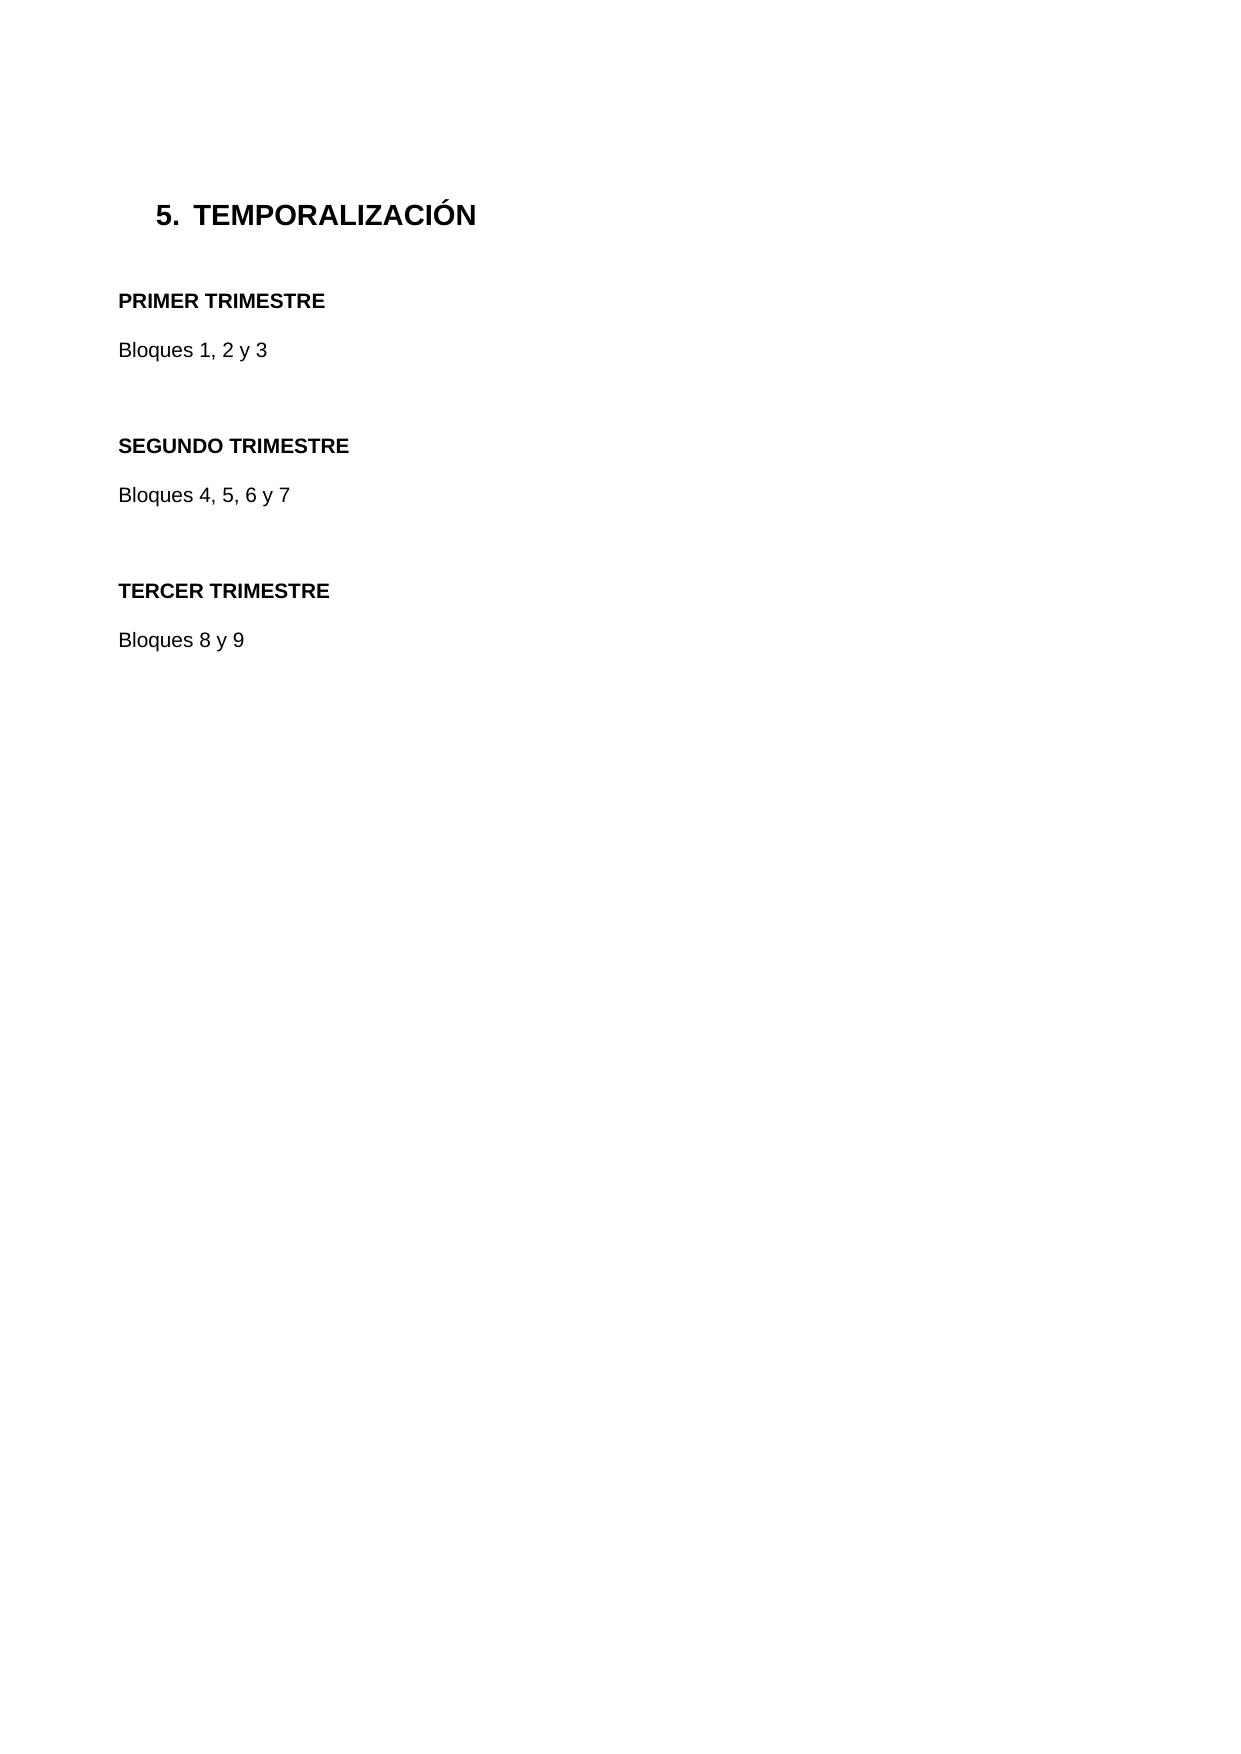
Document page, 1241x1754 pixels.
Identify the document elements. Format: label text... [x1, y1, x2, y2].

text PRIMER TRIMESTRE [118, 289, 1063, 313]
subtitle TEMPORALIZACIÓN [156, 198, 1063, 231]
text Bloques 1, 2 y 3 [118, 338, 1063, 362]
text Bloques 4, 5, 6 y 7 [118, 483, 1063, 507]
text TERCER TRIMESTRE [118, 579, 1063, 603]
text SEGUNDO TRIMESTRE [118, 434, 1063, 458]
text Bloques 8 y 9 [118, 628, 1063, 652]
